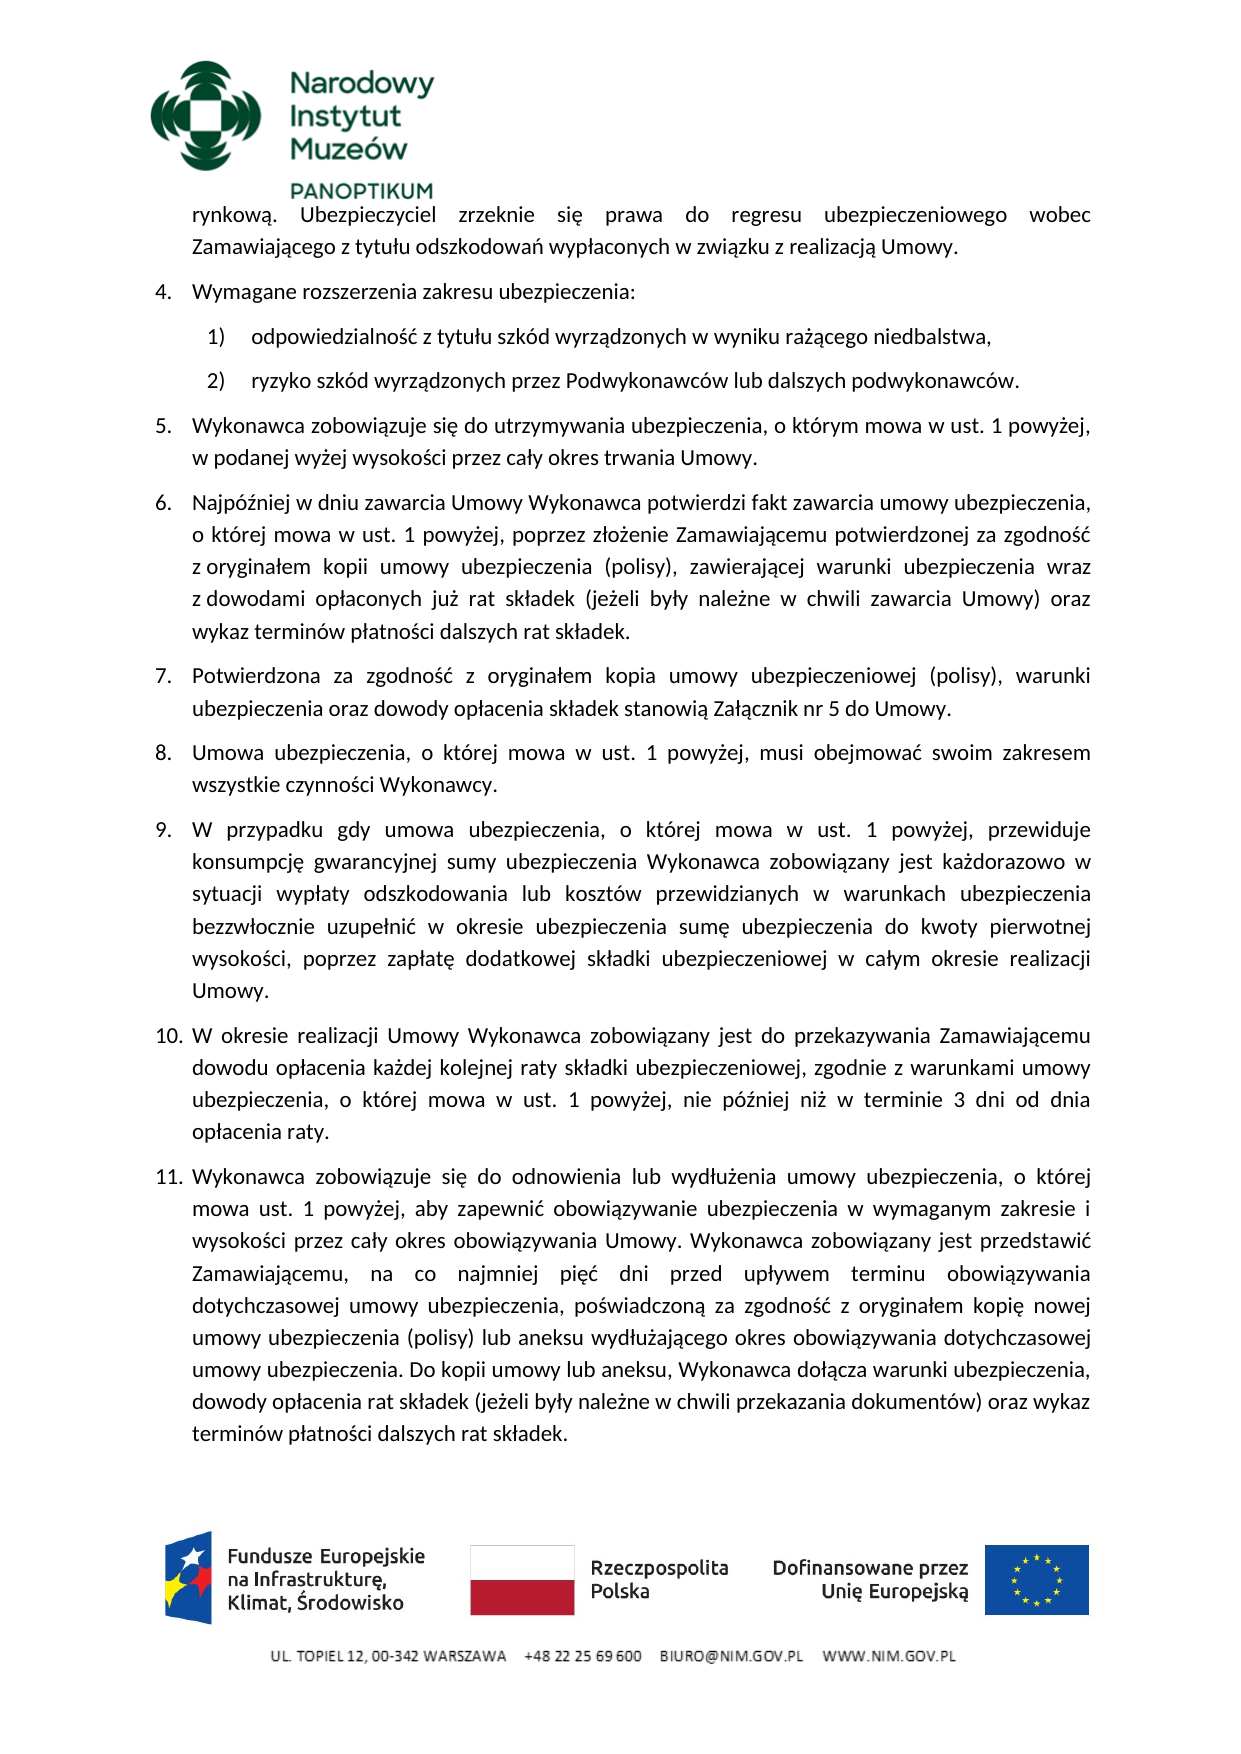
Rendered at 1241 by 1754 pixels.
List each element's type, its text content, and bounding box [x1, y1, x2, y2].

picture [147, 59, 438, 201]
list Potwierdzona za zgodność z oryginałem kopia umowy ubezpieczeniowej (polisy), warunki ubezpieczenia oraz dowody opłacenia składek stanowią Załącznik nr 5 do Umowy. [155, 661, 1093, 722]
picture [14, 1638, 1213, 1681]
list W przypadku gdy umowa ubezpieczenia, o której mowa w ust. 1 powyżej, przewiduje konsumpcję gwarancyjnej sumy ubezpieczenia Wykonawca zobowiązany jest każdorazowo w sytuacji wypłaty odszkodowania lub kosztów przewidzianych w warunkach ubezpieczenia bezzwłocznie uzupełnić w okresie ubezpieczenia sumę ubezpieczenia do kwoty pierwotnej wysokości, poprzez zapłatę dodatkowej składki ubezpieczeniowej w całym okresie realizacji Umowy. [155, 815, 1093, 1004]
list W okresie realizacji Umowy Wykonawca zobowiązany jest do przekazywania Zamawiającemu dowodu opłacenia każdej kolejnej raty składki ubezpieczeniowej, zgodnie z warunkami umowy ubezpieczenia, o której mowa w ust. 1 powyżej, nie później niż w terminie 3 dni od dnia opłacenia raty. [155, 1021, 1093, 1145]
list Wymagane rozszerzenia zakresu ubezpieczenia: [155, 277, 1093, 305]
list ryzyko szkód wyrządzonych przez Podwykonawców lub dalszych podwykonawców. [207, 366, 1093, 394]
list Wykonawca zobowiązuje się do odnowienia lub wydłużenia umowy ubezpieczenia, o której mowa ust. 1 powyżej, aby zapewnić obowiązywanie ubezpieczenia w wymaganym zakresie i wysokości przez cały okres obowiązywania Umowy. Wykonawca zobowiązany jest przedstawić Zamawiającemu, na co najmniej pięć dni przed upływem terminu obowiązywania dotychczasowej umowy ubezpieczenia, poświadczoną za zgodność z oryginałem kopię nowej umowy ubezpieczenia (polisy) lub aneksu wydłużającego okres obowiązywania dotychczasowej umowy ubezpieczenia. Do kopii umowy lub aneksu, Wykonawca dołącza warunki ubezpieczenia, dowody opłacenia rat składek (jeżeli były należne w chwili przekazania dokumentów) oraz wykaz terminów płatności dalszych rat składek. [155, 1162, 1093, 1448]
list Umowa ubezpieczenia, o której mowa w ust. 1 powyżej, musi obejmować swoim zakresem wszystkie czynności Wykonawcy. [155, 738, 1093, 798]
list Wykonawca zobowiązuje się do utrzymywania ubezpieczenia, o którym mowa w ust. 1 powyżej, w podanej wyżej wysokości przez cały okres trwania Umowy. [155, 411, 1093, 471]
list odpowiedzialność z tytułu szkód wyrządzonych w wyniku rażącego niedbalstwa, [207, 322, 1093, 350]
picture [147, 1510, 1104, 1635]
list Najpóźniej w dniu zawarcia Umowy Wykonawca potwierdzi fakt zawarcia umowy ubezpieczenia, o której mowa w ust. 1 powyżej, poprzez złożenie Zamawiającemu potwierdzonej za zgodność z oryginałem kopii umowy ubezpieczenia (polisy), zawierającej warunki ubezpieczenia wraz z dowodami opłaconych już rat składek (jeżeli były należne w chwili zawarcia Umowy) oraz wykaz terminów płatności dalszych rat składek. [155, 488, 1093, 645]
